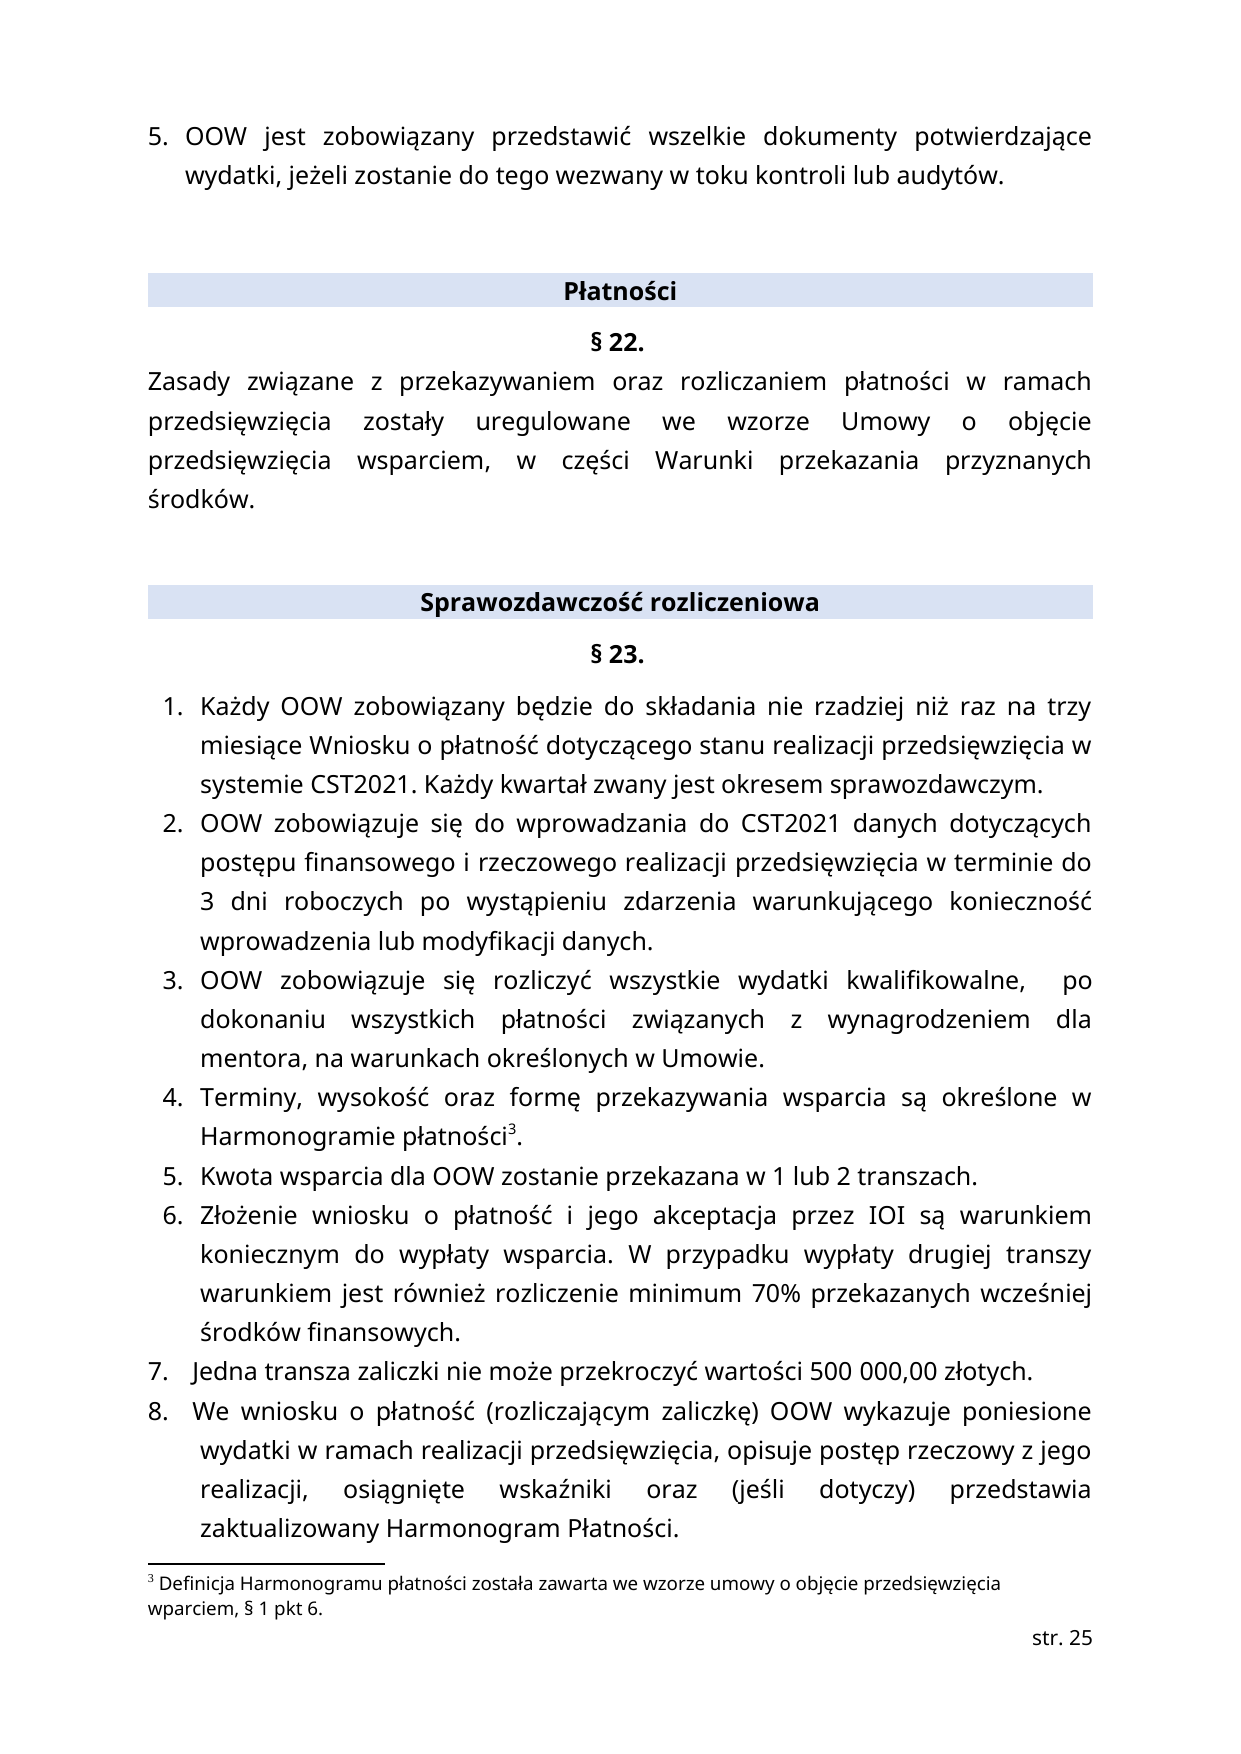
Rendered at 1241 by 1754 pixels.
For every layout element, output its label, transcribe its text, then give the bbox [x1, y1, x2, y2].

list Kwota wsparcia dla OOW zostanie przekazana w 1 lub 2 transzach. [162, 1158, 1093, 1192]
list OOW jest zobowiązany przedstawić wszelkie dokumenty potwierdzające wydatki, jeżeli zostanie do tego wezwany w toku kontroli lub audytów. [148, 118, 1093, 191]
list We wniosku o płatność (rozliczającym zaliczkę) OOW wykazuje poniesione wydatki w ramach realizacji przedsięwzięcia, opisuje postęp rzeczowy z jego realizacji, osiągnięte wskaźniki oraz (jeśli dotyczy) przedstawia zaktualizowany Harmonogram Płatności. [148, 1393, 1093, 1545]
list § 23. [554, 637, 1093, 671]
list Jedna transza zaliczki nie może przekroczyć wartości 500 000,00 złotych. [148, 1354, 1093, 1388]
subtitle Płatności [148, 273, 1093, 307]
subtitle Sprawozdawczość rozliczeniowa [148, 585, 1093, 619]
list § 22. [554, 325, 1093, 359]
list Terminy, wysokość oraz formę przekazywania wsparcia są określone w Harmonogramie płatności. [162, 1080, 1093, 1153]
list OOW zobowiązuje się rozliczyć wszystkie wydatki kwalifikowalne, po dokonaniu wszystkich płatności związanych z wynagrodzeniem dla mentora, na warunkach określonych w Umowie. [162, 962, 1093, 1075]
list OOW zobowiązuje się do wprowadzania do CST2021 danych dotyczących postępu finansowego i rzeczowego realizacji przedsięwzięcia w terminie do 3 dni roboczych po wystąpieniu zdarzenia warunkującego konieczność wprowadzenia lub modyfikacji danych. [162, 806, 1093, 957]
text Zasady związane z przekazywaniem oraz rozliczaniem płatności w ramach przedsięwzięcia zostały uregulowane we wzorze Umowy o objęcie przedsięwzięcia wsparciem, w części Warunki przekazania przyznanych środków. [148, 364, 1093, 516]
list Złożenie wniosku o płatność i jego akceptacja przez IOI są warunkiem koniecznym do wypłaty wsparcia. W przypadku wypłaty drugiej transzy warunkiem jest również rozliczenie minimum 70% przekazanych wcześniej środków finansowych. [162, 1197, 1093, 1349]
list Każdy OOW zobowiązany będzie do składania nie rzadziej niż raz na trzy miesiące Wniosku o płatność dotyczącego stanu realizacji przedsięwzięcia w systemie CST2021. Każdy kwartał zwany jest okresem sprawozdawczym. [162, 688, 1093, 801]
